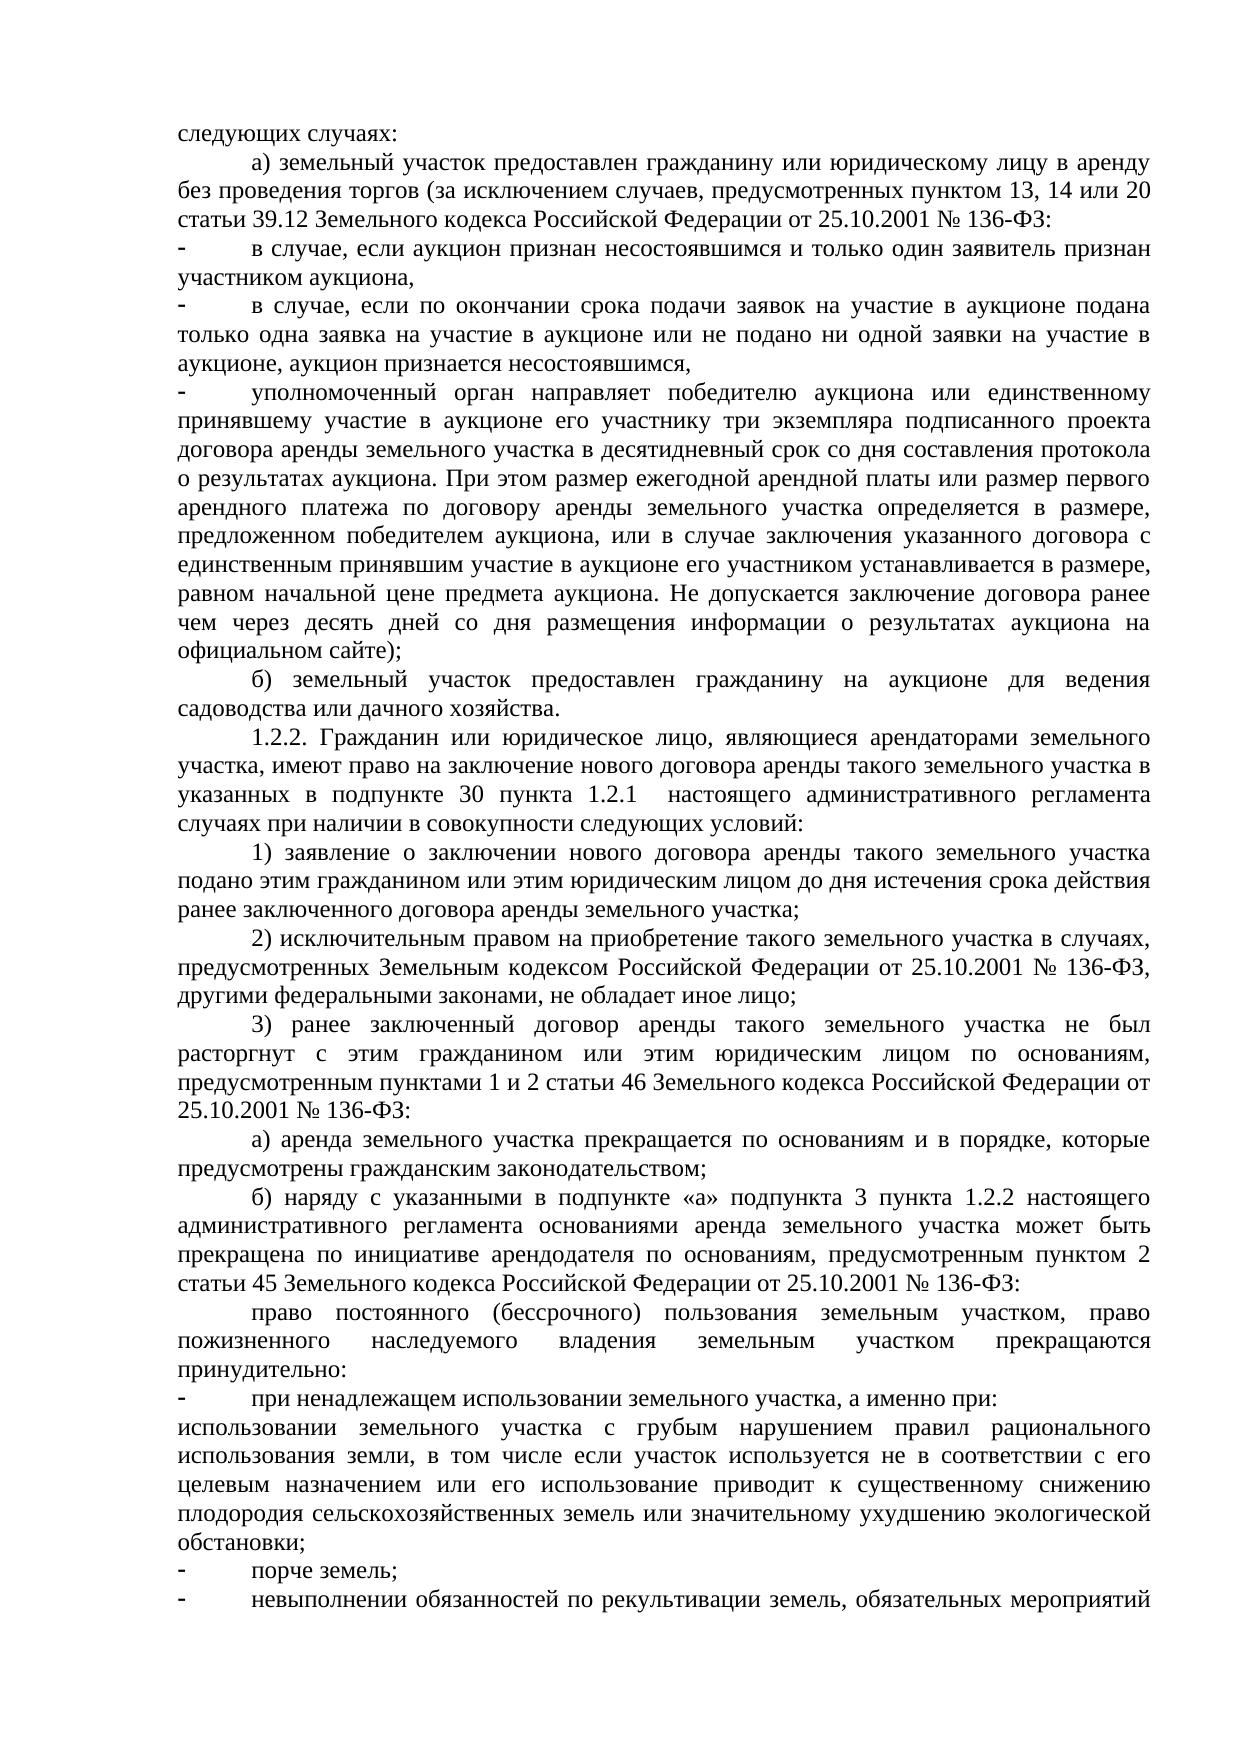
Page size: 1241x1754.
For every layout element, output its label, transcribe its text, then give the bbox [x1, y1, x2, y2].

text а) земельный участок предоставлен гражданину или юридическому лицу в аренду без проведения торгов (за исключением случаев, предусмотренных пунктом 13, 14 или 20 статьи 39.12 Земельного кодекса Российской Федерации от 25.10.2001 № 136-ФЗ: [177, 147, 1152, 233]
text 2) исключительным правом на приобретение такого земельного участка в случаях, предусмотренных Земельным кодексом Российской Федерации от 25.10.2001 № 136-ФЗ, другими федеральными законами, не обладает иное лицо; [177, 923, 1152, 1009]
list в случае, если по окончании срока подачи заявок на участие в аукционе подана только одна заявка на участие в аукционе или не подано ни одной заявки на участие в аукционе, аукцион признается несостоявшимся, [177, 291, 1152, 377]
text 1) заявление о заключении нового договора аренды такого земельного участка подано этим гражданином или этим юридическим лицом до дня истечения срока действия ранее заключенного договора аренды земельного участка; [177, 837, 1152, 923]
list при ненадлежащем использовании земельного участка, а именно при: [177, 1383, 1152, 1412]
text 3) ранее заключенный договор аренды такого земельного участка не был расторгнут с этим гражданином или этим юридическим лицом по основаниям, предусмотренным пунктами 1 и 2 статьи 46 Земельного кодекса Российской Федерации от 25.10.2001 № 136-ФЗ: [177, 1009, 1152, 1124]
list порче земель; [177, 1556, 1152, 1584]
list использовании земельного участка с грубым нарушением правил рационального использования земли, в том числе если участок используется не в соответствии с его целевым назначением или его использование приводит к существенному снижению плодородия сельскохозяйственных земель или значительному ухудшению экологической обстановки; [177, 1412, 1152, 1556]
list уполномоченный орган направляет победителю аукциона или единственному принявшему участие в аукционе его участнику три экземпляра подписанного проекта договора аренды земельного участка в десятидневный срок со дня составления протокола о результатах аукциона. При этом размер ежегодной арендной платы или размер первого арендного платежа по договору аренды земельного участка определяется в размере, предложенном победителем аукциона, или в случае заключения указанного договора с единственным принявшим участие в аукционе его участником устанавливается в размере, равном начальной цене предмета аукциона. Не допускается заключение договора ранее чем через десять дней со дня размещения информации о результатах аукциона на официальном сайте); [177, 377, 1152, 664]
text б) наряду с указанными в подпункте «а» подпункта 3 пункта 1.2.2 настоящего административного регламента основаниями аренда земельного участка может быть прекращена по инициативе арендодателя по основаниям, предусмотренным пунктом 2 статьи 45 Земельного кодекса Российской Федерации от 25.10.2001 № 136-ФЗ: [177, 1182, 1152, 1297]
text а) аренда земельного участка прекращается по основаниям и в порядке, которые предусмотрены гражданским законодательством; [177, 1124, 1152, 1182]
list невыполнении обязанностей по рекультивации земель, обязательных мероприятий по улучшению земель и охране почв; [177, 1584, 1152, 1613]
text право постоянного (бессрочного) пользования земельным участком, право пожизненного наследуемого владения земельным участком прекращаются принудительно: [177, 1297, 1152, 1383]
list в случае, если аукцион признан несостоявшимся и только один заявитель признан участником аукциона, [177, 233, 1152, 291]
text 1.2.2. Гражданин или юридическое лицо, являющиеся арендаторами земельного участка, имеют право на заключение нового договора аренды такого земельного участка в указанных в подпункте 30 пункта 1.2.1 настоящего административного регламента случаях при наличии в совокупности следующих условий: [177, 722, 1152, 837]
text б) земельный участок предоставлен гражданину на аукционе для ведения садоводства или дачного хозяйства. [177, 664, 1152, 722]
